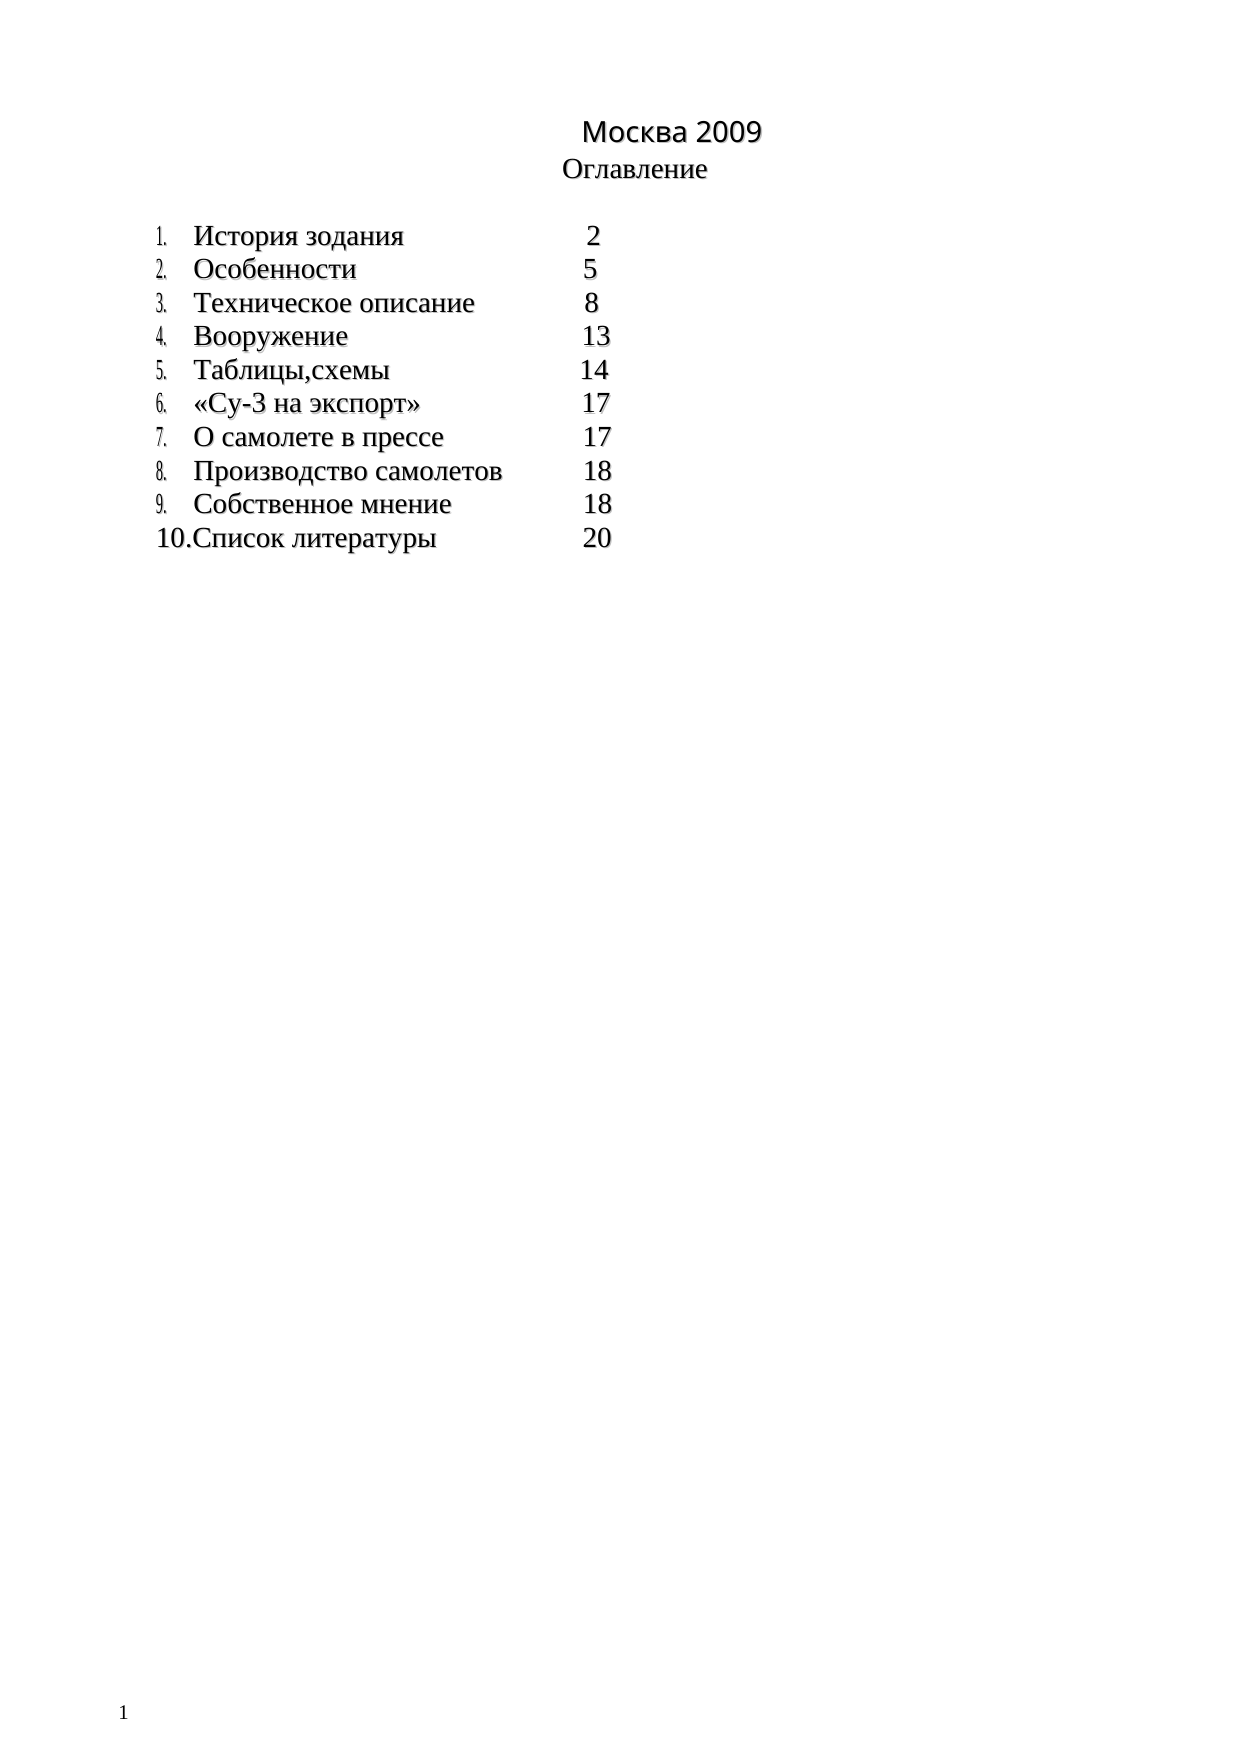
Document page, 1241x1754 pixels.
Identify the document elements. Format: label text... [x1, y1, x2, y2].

text Москва 2009 [118, 111, 1152, 151]
list Таблицы,схемы 14 [156, 352, 1152, 386]
text 10.Список литературы 20 [156, 520, 1152, 553]
text Оглавление [118, 151, 1152, 184]
list Вооружение 13 [156, 318, 1152, 352]
list Производство самолетов 18 [156, 453, 1152, 486]
list «Су-3 на экспорт» 17 [156, 386, 1152, 419]
list История зодания 2 [156, 218, 1152, 251]
list О самолете в прессе 17 [156, 419, 1152, 453]
list Особенности 5 [156, 251, 1152, 285]
list Техническое описание 8 [156, 285, 1152, 318]
list Собственное мнение 18 [156, 486, 1152, 520]
